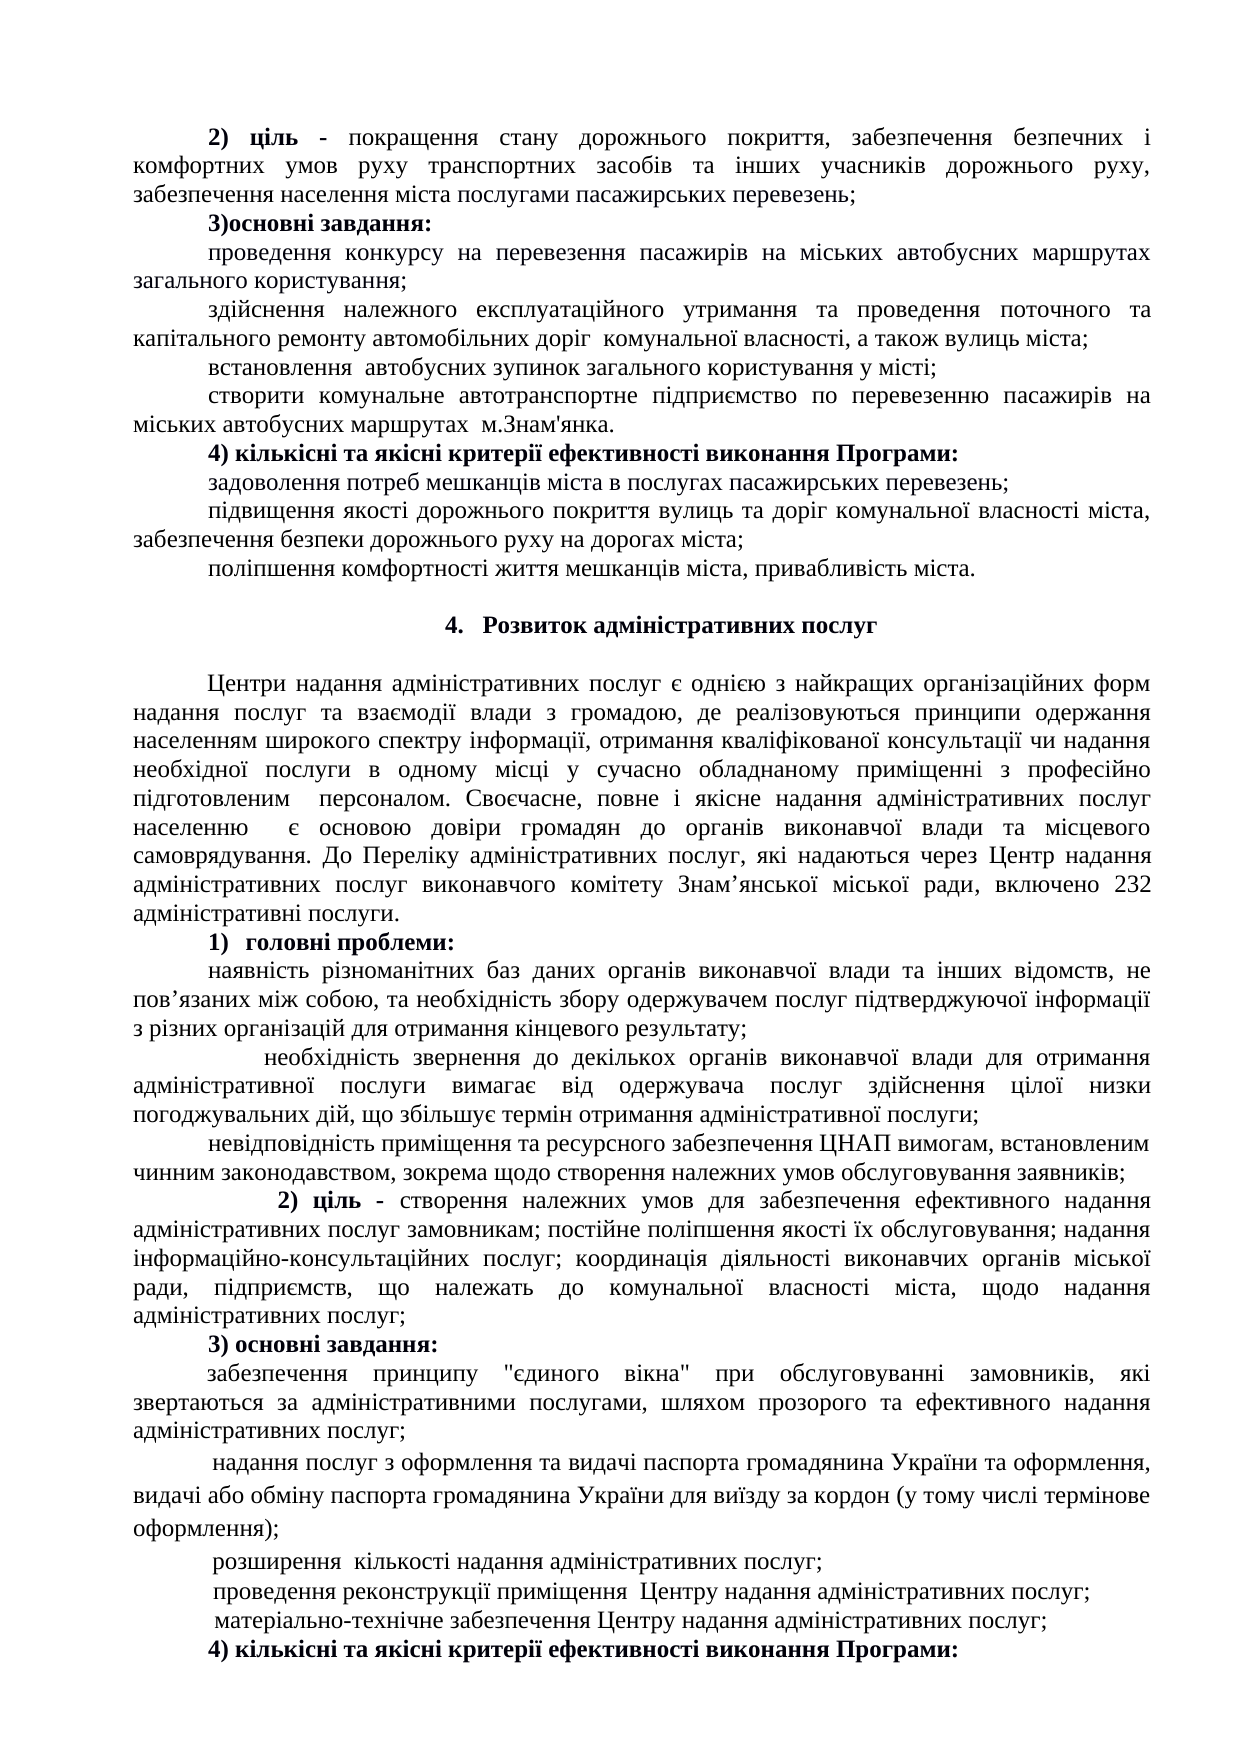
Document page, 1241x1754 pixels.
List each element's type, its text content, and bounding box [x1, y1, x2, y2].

text Центри надання адміністративних послуг є однією з найкращих організаційних форм надання послуг та взаємодії влади з громадою, де реалізовуються принципи одержання населенням широкого спектру інформації, отримання кваліфікованої консультації чи надання необхідної послуги в одному місці у сучасно обладнаному приміщенні з професійно підготовленим персоналом. Своєчасне, повне і якісне надання адміністративних послуг населенню є основою довіри громадян до органів виконавчої влади та місцевого самоврядування. До Переліку адміністративних послуг, які надаються через Центр надання адміністративних послуг виконавчого комітету Знам’янської міської ради, включено 232 адміністративні послуги. [133, 668, 1152, 927]
text невідповідність приміщення та ресурсного забезпечення ЦНАП вимогам, встановленим [208, 1128, 1152, 1157]
text 3) основні завдання: [133, 1329, 1152, 1358]
text встановлення автобусних зупинок загального користування у місті; [133, 352, 1152, 381]
text забезпечення принципу "єдиного вікна" при обслуговуванні замовників, які звертаються за адміністративними послугами, шляхом прозорого та ефективного надання адміністративних послуг; [133, 1358, 1152, 1444]
text розширення кількості надання адміністративних послуг; [133, 1543, 1152, 1576]
text 3)основні завдання: [133, 208, 1152, 237]
text задоволення потреб мешканців міста в послугах пасажирських перевезень; [133, 467, 1152, 496]
text 4) кількісні та якісні критерії ефективності виконання Програми: [133, 438, 1152, 467]
text необхідність звернення до декількох органів виконавчої влади для отримання адміністративної послуги вимагає від одержувача послуг здійснення цілої низки погоджувальних дій, що збільшує термін отримання адміністративної послуги; [133, 1042, 1152, 1128]
text проведення реконструкції приміщення Центру надання адміністративних послуг; [133, 1576, 1152, 1605]
text здійснення належного експлуатаційного утримання та проведення поточного та капітального ремонту автомобільних доріг комунальної власності, а також вулиць міста; [133, 294, 1152, 352]
text чинним законодавством, зокрема щодо створення належних умов обслуговування заявників; [133, 1157, 1152, 1186]
text надання послуг з оформлення та видачі паспорта громадянина України та оформлення, видачі або обміну паспорта громадянина України для виїзду за кордон (у тому числі термінове оформлення); [133, 1444, 1152, 1543]
list Розвиток адміністративних послуг [170, 611, 1152, 639]
list головні проблеми: [208, 927, 1152, 956]
text поліпшення комфортності життя мешканців міста, привабливість міста. [133, 553, 1152, 582]
text підвищення якості дорожнього покриття вулиць та доріг комунальної власності міста, забезпечення безпеки дорожнього руху на дорогах міста; [133, 496, 1152, 553]
text проведення конкурсу на перевезення пасажирів на міських автобусних маршрутах загального користування; [133, 237, 1152, 294]
title матеріально-технічне забезпечення Центру надання адміністративних послуг; [133, 1605, 1160, 1634]
text 2) ціль - створення належних умов для забезпечення ефективного надання адміністративних послуг замовникам; постійне поліпшення якості їх обслуговування; надання інформаційно-консультаційних послуг; координація діяльності виконавчих органів міської ради, підприємств, що належать до комунальної власності міста, щодо надання адміністративних послуг; [133, 1186, 1152, 1329]
text 2) ціль - покращення стану дорожнього покриття, забезпечення безпечних і комфортних умов руху транспортних засобів та інших учасників дорожнього руху, забезпечення населення міста послугами пасажирських перевезень; [133, 122, 1152, 208]
text наявність різноманітних баз даних органів виконавчої влади та інших відомств, не пов’язаних між собою, та необхідність збору одержувачем послуг підтверджуючої інформації з різних організацій для отримання кінцевого результату; [133, 956, 1152, 1042]
text створити комунальне автотранспортне підприємство по перевезенню пасажирів на міських автобусних маршрутах м.Знам'янка. [133, 381, 1152, 438]
text 4) кількісні та якісні критерії ефективності виконання Програми: [133, 1634, 1152, 1663]
